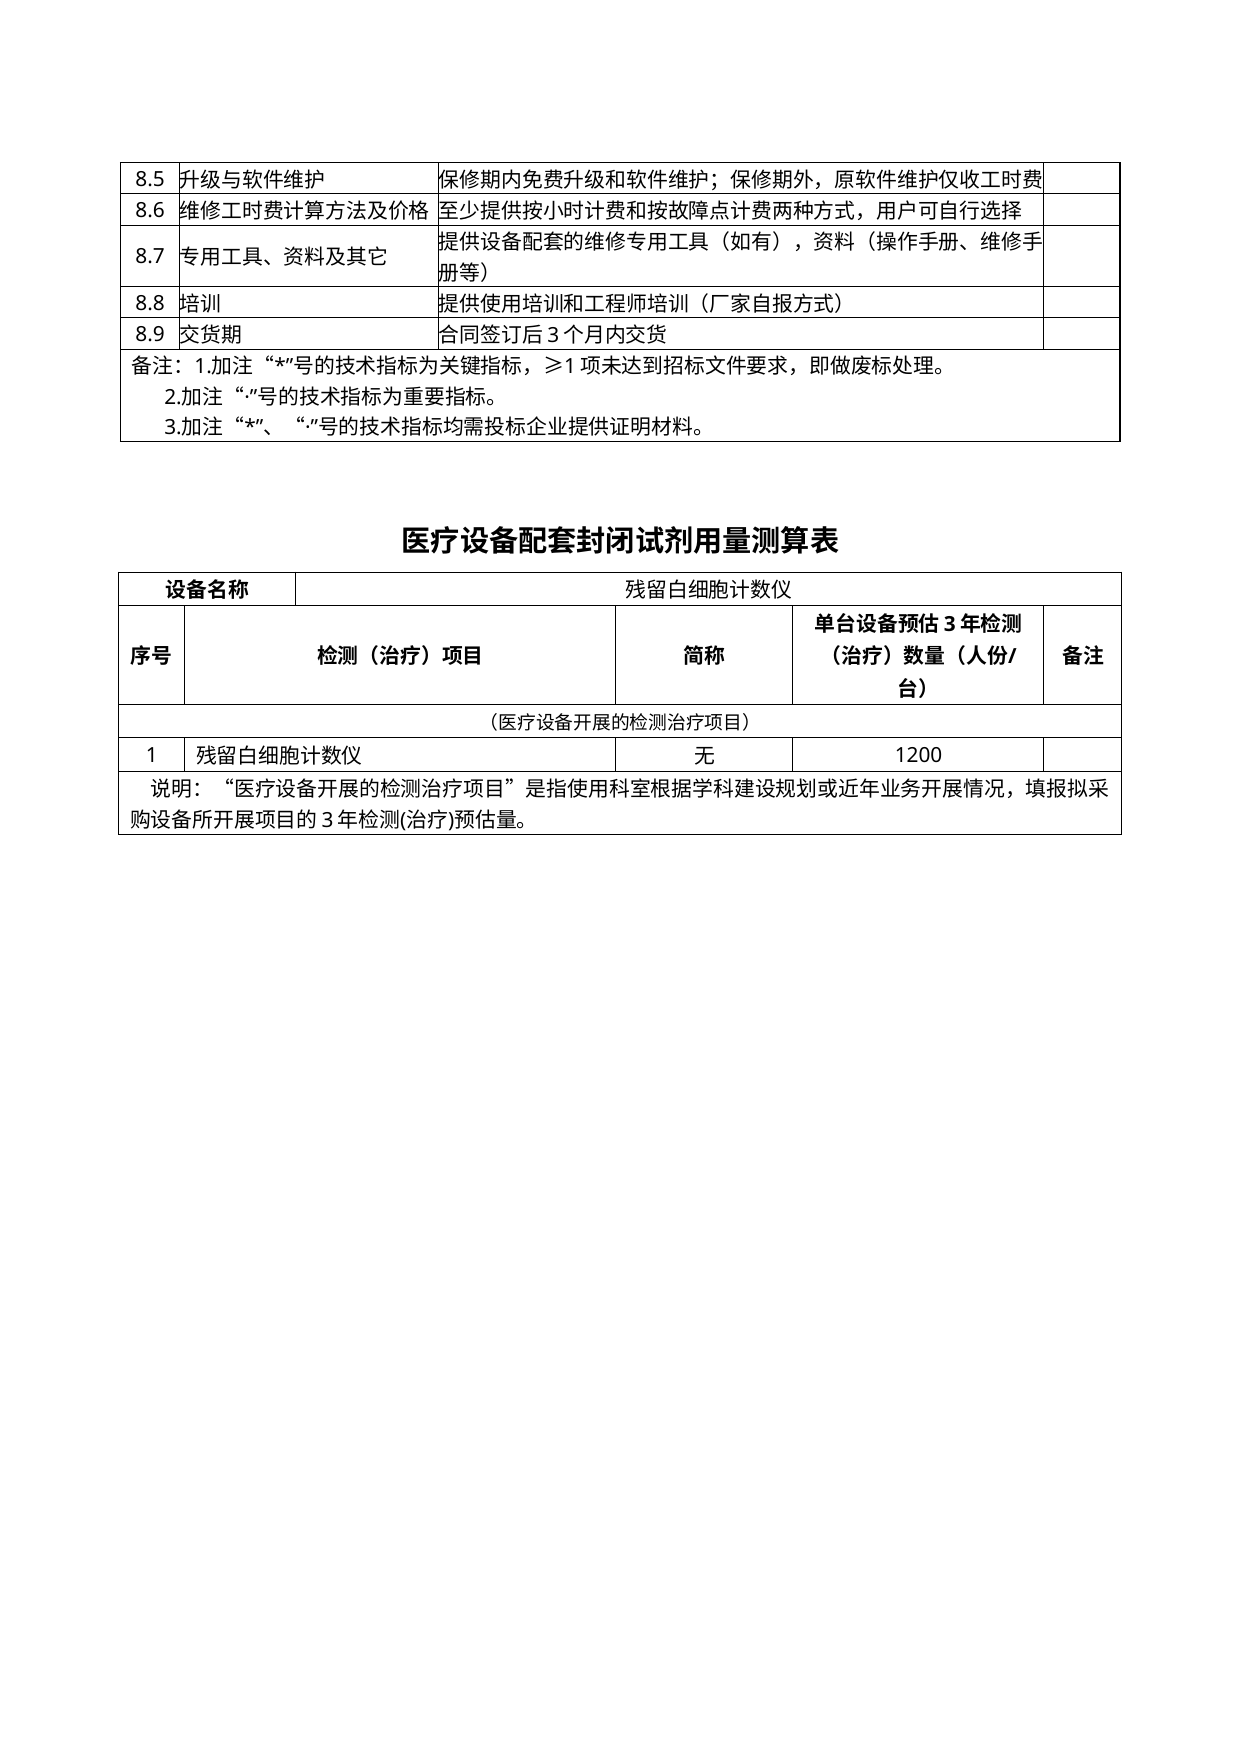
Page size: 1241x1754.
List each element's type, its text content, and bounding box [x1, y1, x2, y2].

table_cell [1044, 194, 1119, 224]
table_cell 单台设备预估3年检测（治疗）数量（人份/台） [793, 606, 1043, 704]
table_cell 8.5 [121, 163, 179, 193]
table_cell 交货期 [180, 318, 438, 348]
table_cell 检测（治疗）项目 [185, 606, 615, 704]
table_cell 备注：1.加注“*”号的技术指标为关键指标，≥1项未达到招标文件要求，即做废标处理。 2.加注“·”号的技术指标为重要指标。 3.加注“*”、“·”号的技术指标均需投标企业提供证明材料。 [121, 350, 1119, 441]
table_cell 提供设备配套的维修专用工具（如有），资料（操作手册、维修手册等） [439, 226, 1043, 286]
table_cell 8.8 [121, 287, 179, 317]
table_cell （医疗设备开展的检测治疗项目） [119, 705, 1121, 737]
table_header 医疗设备配套封闭试剂用量测算表 [119, 507, 1122, 572]
table_cell 保修期内免费升级和软件维护；保修期外，原软件维护仅收工时费 [439, 163, 1043, 193]
table_cell 专用工具、资料及其它 [180, 226, 438, 286]
table_cell [1044, 318, 1119, 348]
table_cell [1044, 738, 1121, 771]
table_cell [1044, 287, 1119, 317]
table_cell 升级与软件维护 [180, 163, 438, 193]
table_cell 残留白细胞计数仪 [185, 738, 615, 771]
table_cell 备注 [1044, 606, 1121, 704]
table_cell 8.7 [121, 226, 179, 286]
table_cell 残留白细胞计数仪 [296, 573, 1121, 605]
table_cell 提供使用培训和工程师培训（厂家自报方式） [439, 287, 1043, 317]
table_cell 简称 [616, 606, 792, 704]
table_cell 1 [119, 738, 184, 771]
table_cell 维修工时费计算方法及价格 [180, 194, 438, 224]
table_cell 至少提供按小时计费和按故障点计费两种方式，用户可自行选择 [439, 194, 1043, 224]
table_cell 8.6 [121, 194, 179, 224]
table_cell 合同签订后3个月内交货 [439, 318, 1043, 348]
table_cell 培训 [180, 287, 438, 317]
table_cell [1044, 163, 1119, 193]
table_cell 8.9 [121, 318, 179, 348]
table_cell 无 [616, 738, 792, 771]
table_cell 设备名称 [119, 573, 295, 605]
table_cell 说明：“医疗设备开展的检测治疗项目”是指使用科室根据学科建设规划或近年业务开展情况，填报拟采购设备所开展项目的3年检测(治疗)预估量。 [119, 772, 1121, 834]
table_cell [1044, 226, 1119, 286]
table_cell 1200 [793, 738, 1043, 771]
table_cell 序号 [119, 606, 184, 704]
